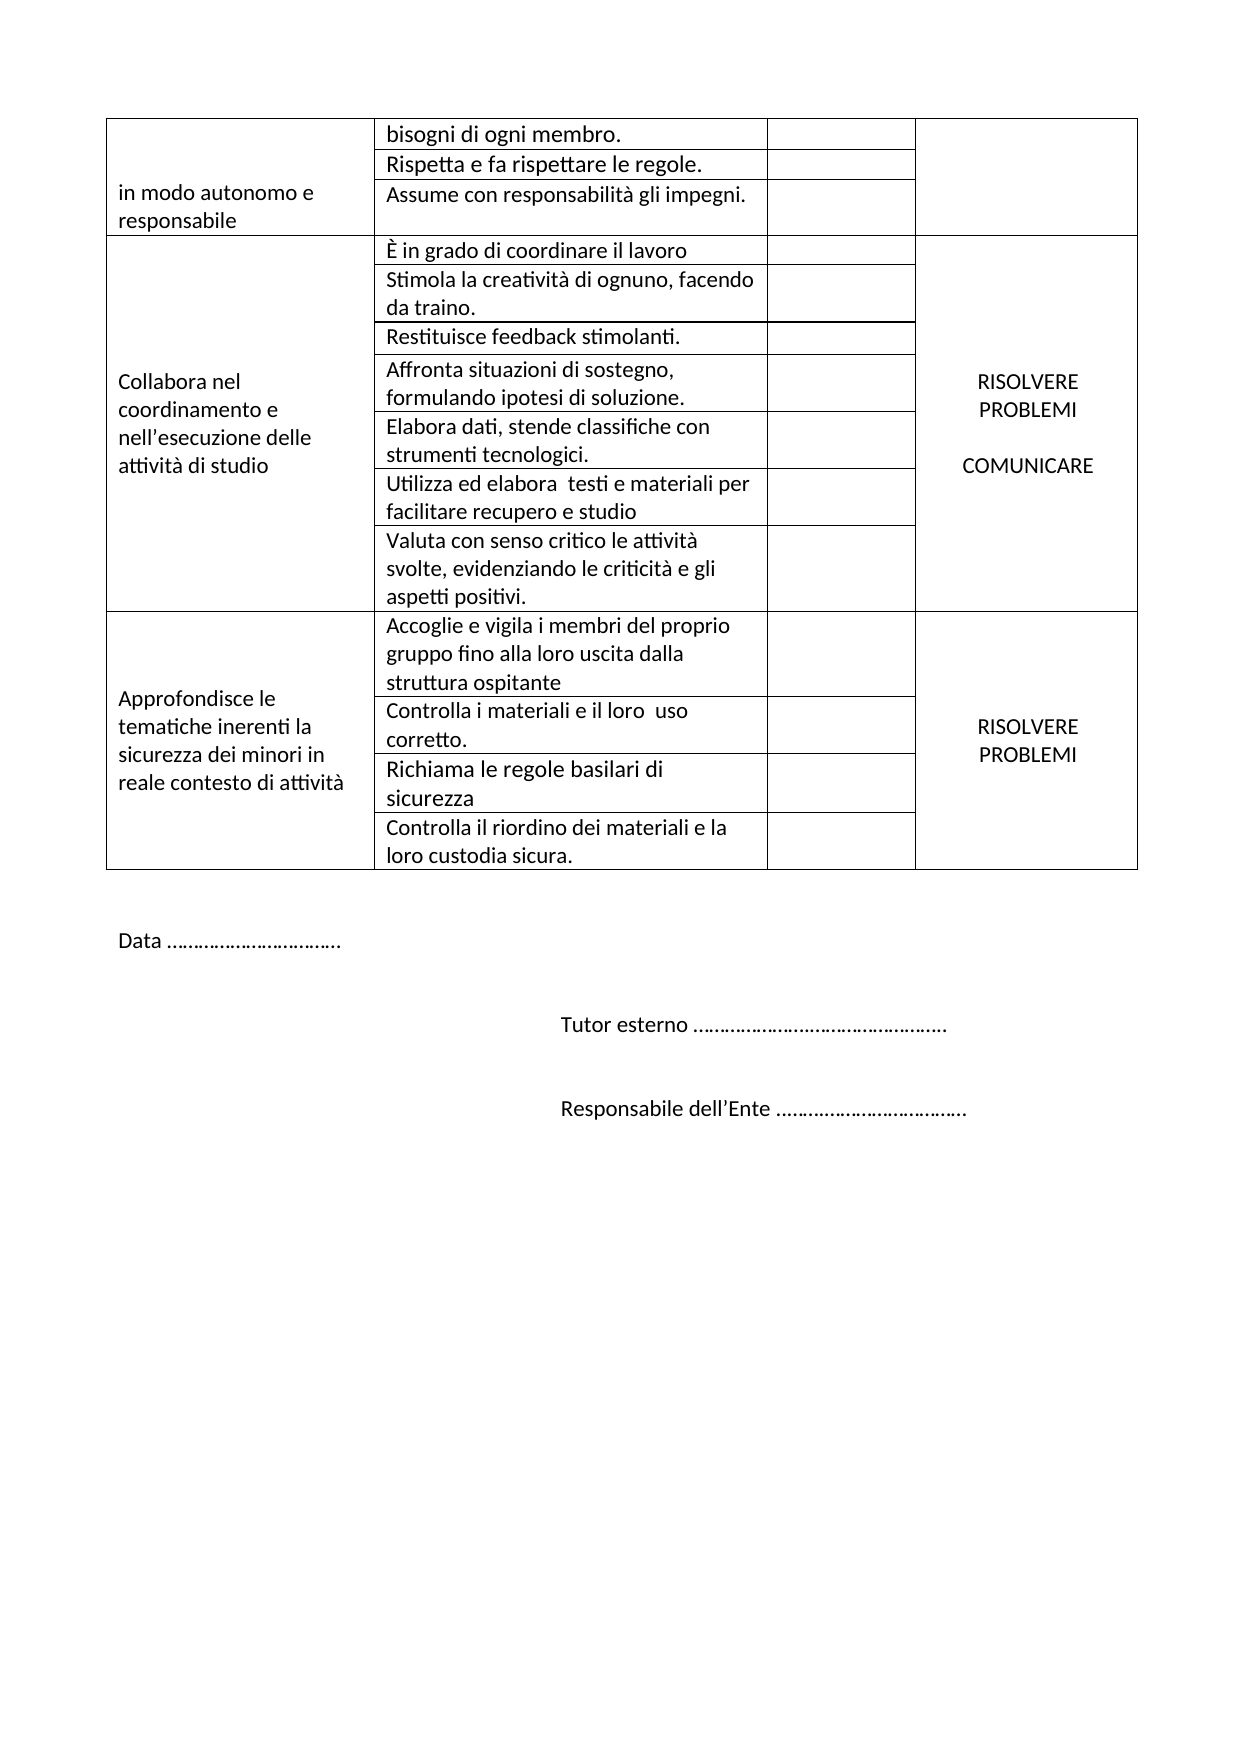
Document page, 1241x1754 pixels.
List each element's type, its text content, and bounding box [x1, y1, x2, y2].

table_cell [768, 236, 915, 264]
text Responsabile dell’Ente ..…….……………………… [561, 1094, 1122, 1123]
table_cell [768, 265, 915, 321]
table_cell Controlla i materiali e il loro uso corretto. [375, 697, 767, 753]
table_cell [768, 180, 915, 235]
table_cell [768, 469, 915, 525]
table_cell Collabora nel coordinamento e nell’esecuzione delle attività di studio [107, 236, 374, 611]
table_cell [375, 119, 767, 148]
table_cell [768, 754, 915, 812]
table_cell Utilizza ed elabora testi e materiali per facilitare recupero e studio [375, 469, 767, 525]
table_cell Assume con responsabilità gli impegni. [375, 180, 767, 235]
table_cell Stimola la creatività di ognuno, facendo da traino. [375, 265, 767, 321]
table_cell [768, 526, 915, 611]
table_cell Affronta situazioni di sostegno, formulando ipotesi di soluzione. [375, 355, 767, 411]
table_cell Richiama le regole basilari di sicurezza [375, 754, 767, 812]
text Data …………………………… [118, 926, 1122, 954]
table_cell Controlla il riordino dei materiali e la loro custodia sicura. [375, 813, 767, 869]
table_cell RISOLVERE PROBLEMI COMUNICARE [916, 236, 1137, 611]
table_cell [768, 355, 915, 411]
table_cell [768, 150, 915, 179]
table_cell [768, 813, 915, 869]
table_cell Valuta con senso critico le attività svolte, evidenziando le criticità e gli aspetti positivi. [375, 526, 767, 611]
table_cell [768, 412, 915, 468]
table_cell [768, 612, 915, 696]
table_cell [768, 323, 915, 354]
table_cell Approfondisce le tematiche inerenti la sicurezza dei minori in reale contesto di attività [107, 612, 374, 869]
table_cell Elabora dati, stende classifiche con strumenti tecnologici. [375, 412, 767, 468]
table_cell RISOLVERE PROBLEMI [916, 612, 1137, 869]
table_cell Accoglie e vigila i membri del proprio gruppo fino alla loro uscita dalla struttura ospitante [375, 612, 767, 696]
table_cell [768, 697, 915, 753]
table_cell Rispetta e fa rispettare le regole. [375, 150, 767, 179]
table_cell [768, 119, 915, 148]
table_cell È in grado di coordinare il lavoro [375, 236, 767, 264]
text Tutor esterno ………………….…………………….. [561, 1011, 1122, 1038]
table_cell Restituisce feedback stimolanti. [375, 323, 767, 354]
